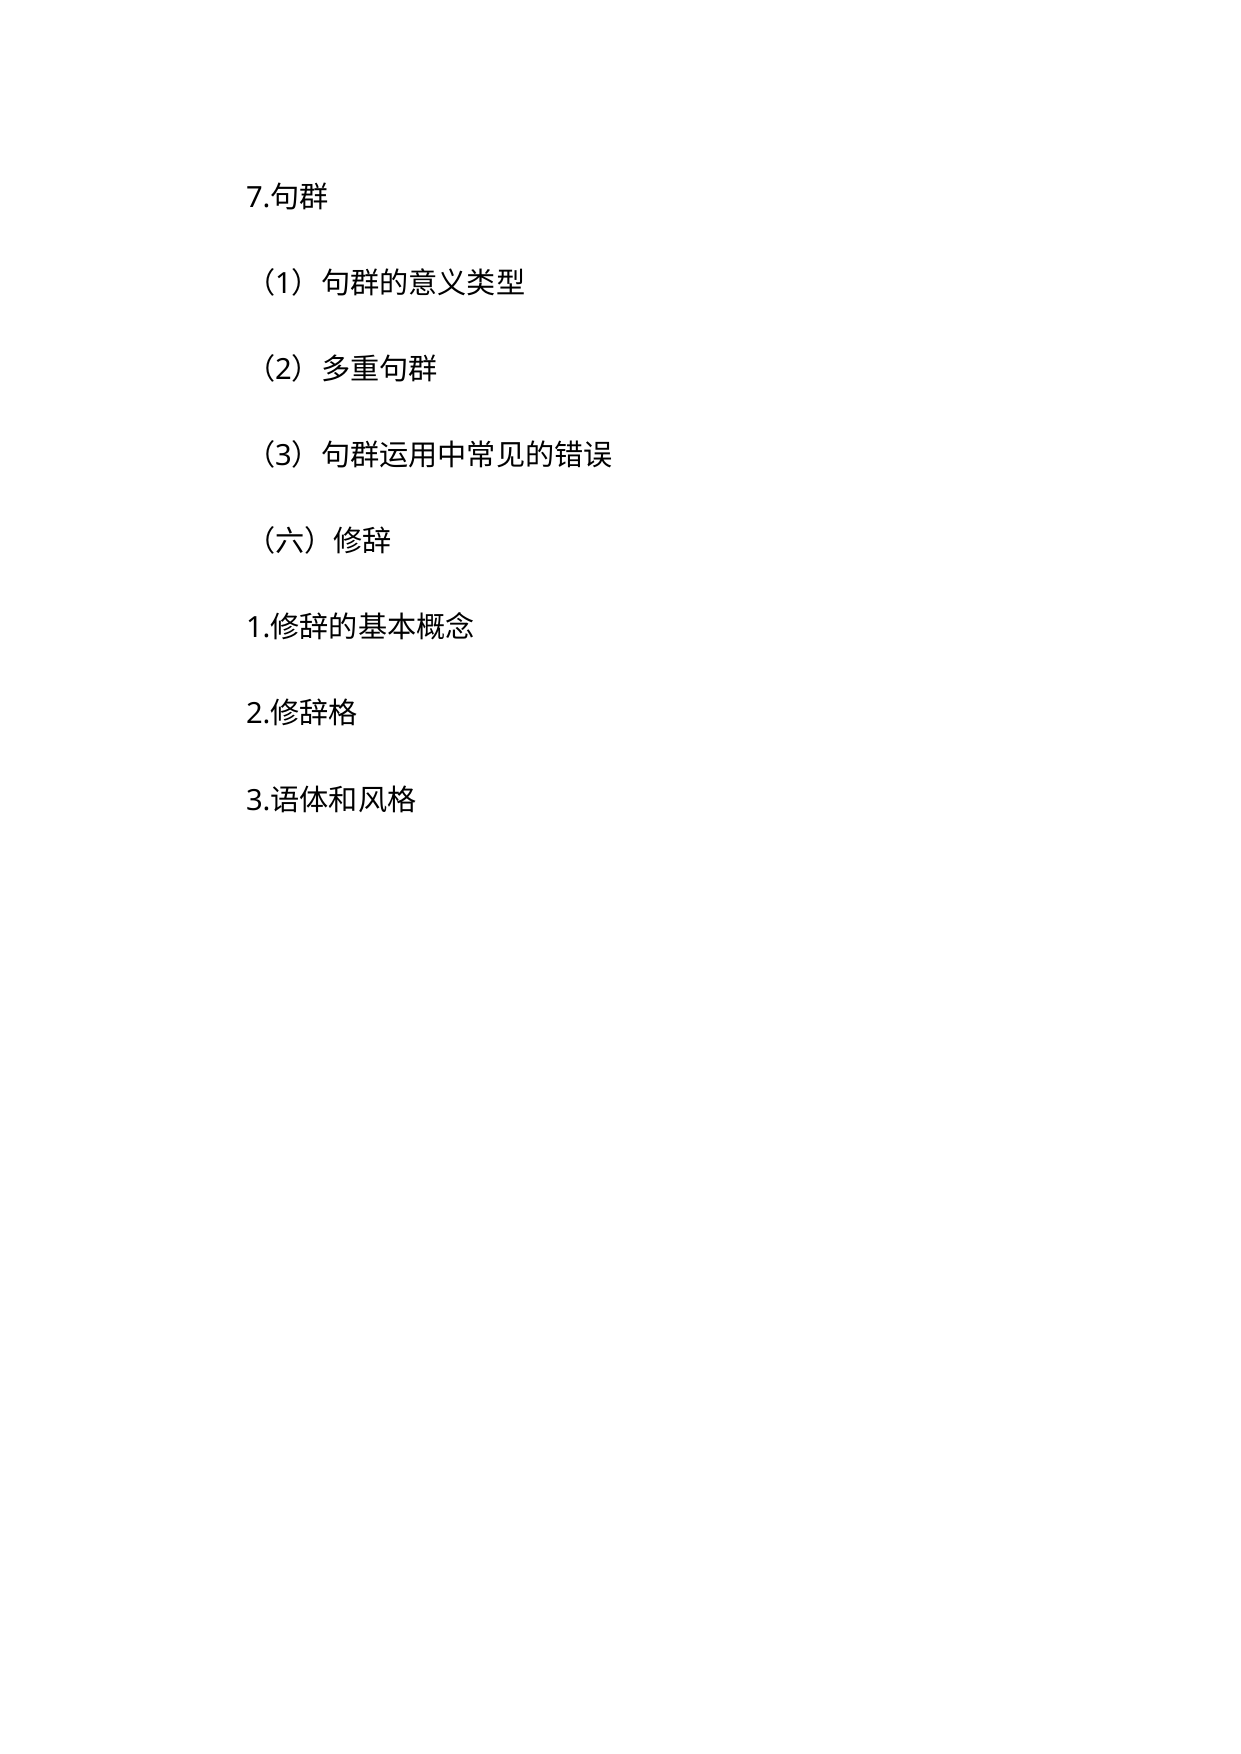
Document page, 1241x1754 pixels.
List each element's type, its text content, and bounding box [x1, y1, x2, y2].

text （六）修辞 [187, 507, 1053, 572]
text 1.修辞的基本概念 [187, 593, 1053, 658]
text 7.句群 [187, 162, 1053, 227]
text 2.修辞格 [187, 679, 1053, 744]
text （2）多重句群 [187, 334, 1053, 399]
text 3.语体和风格 [187, 765, 1053, 830]
text （3）句群运用中常见的错误 [187, 420, 1053, 485]
text （1）句群的意义类型 [187, 248, 1053, 313]
